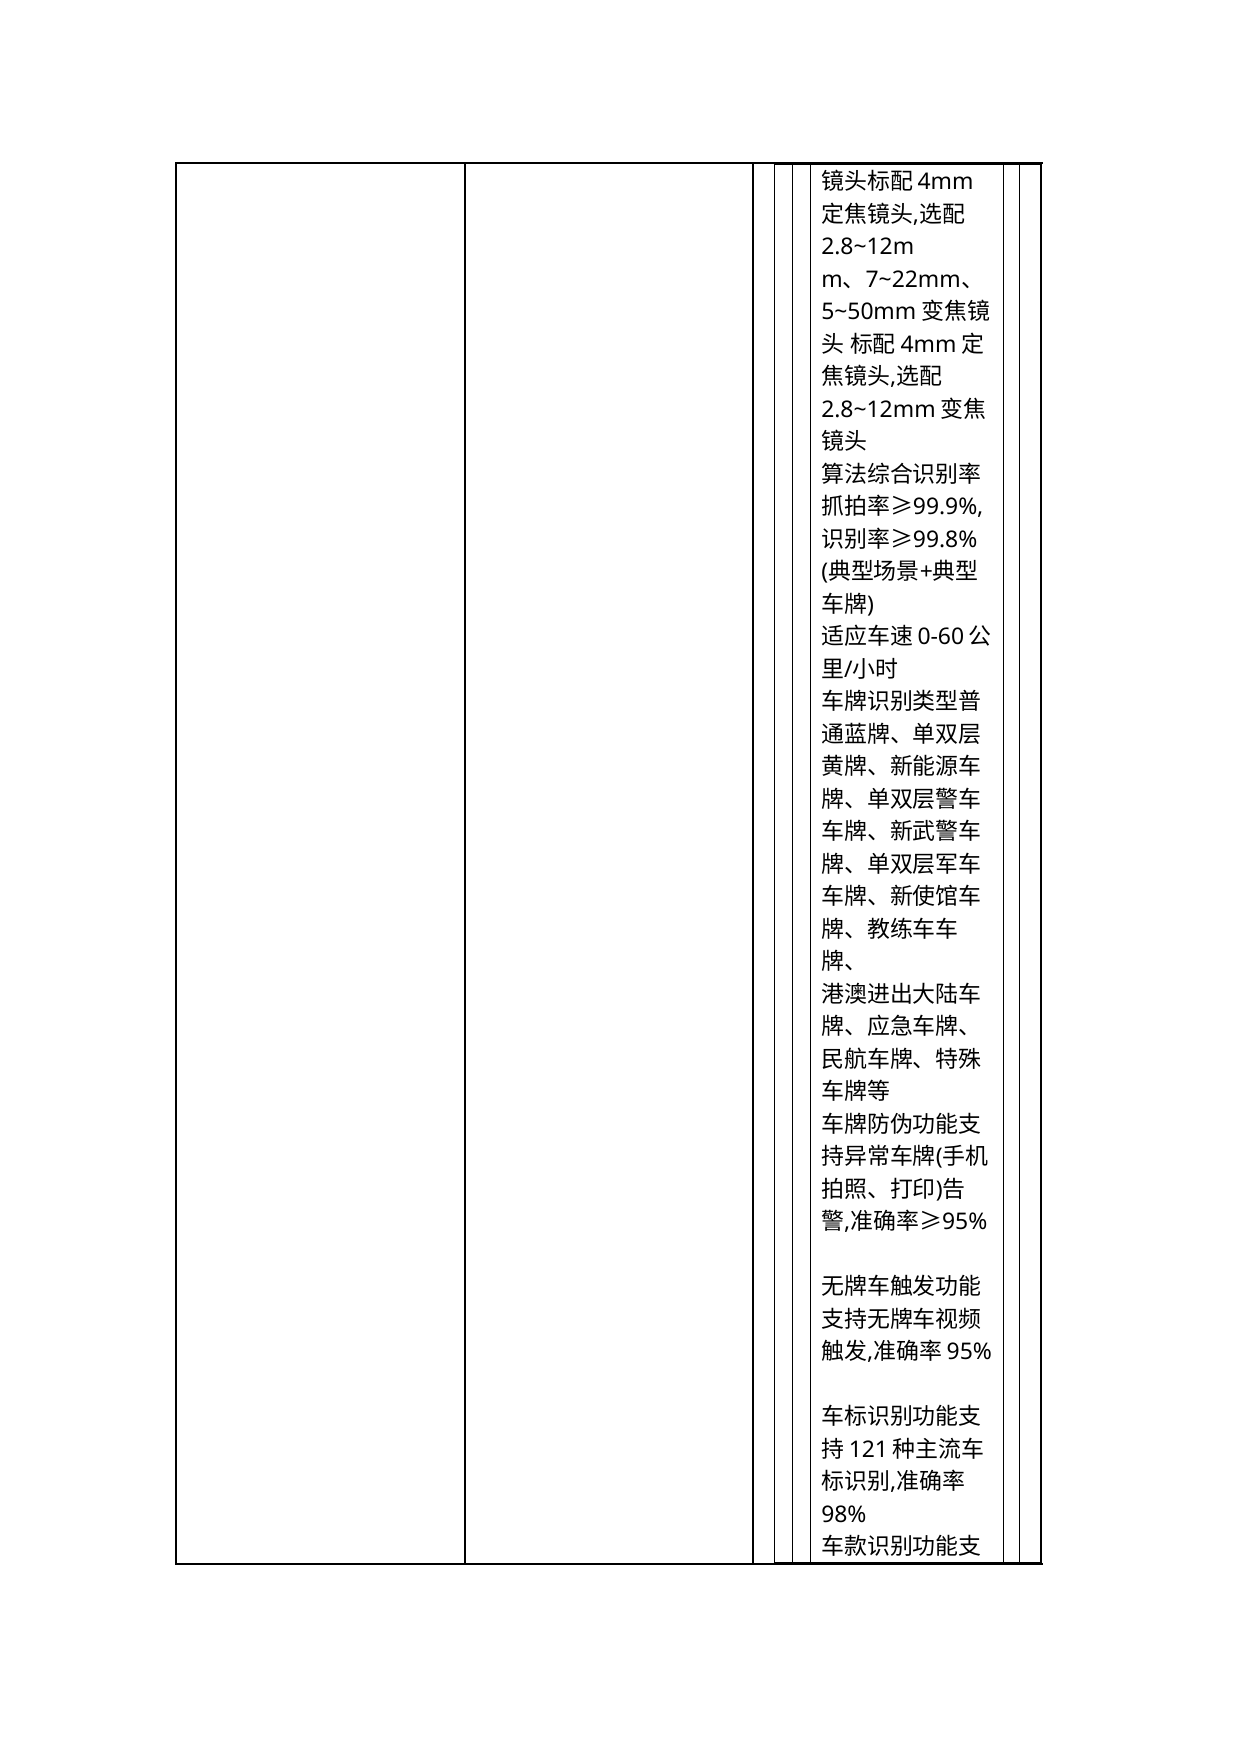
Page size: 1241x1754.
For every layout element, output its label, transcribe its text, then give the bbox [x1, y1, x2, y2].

table_cell [811, 165, 1003, 1562]
table_cell 1 [177, 164, 464, 1563]
table_cell [1004, 165, 1019, 1562]
table_cell [775, 165, 792, 1562]
table_cell [754, 164, 774, 1563]
table_cell [793, 165, 810, 1562]
table_cell [466, 164, 752, 1563]
table_cell [1020, 165, 1040, 1562]
